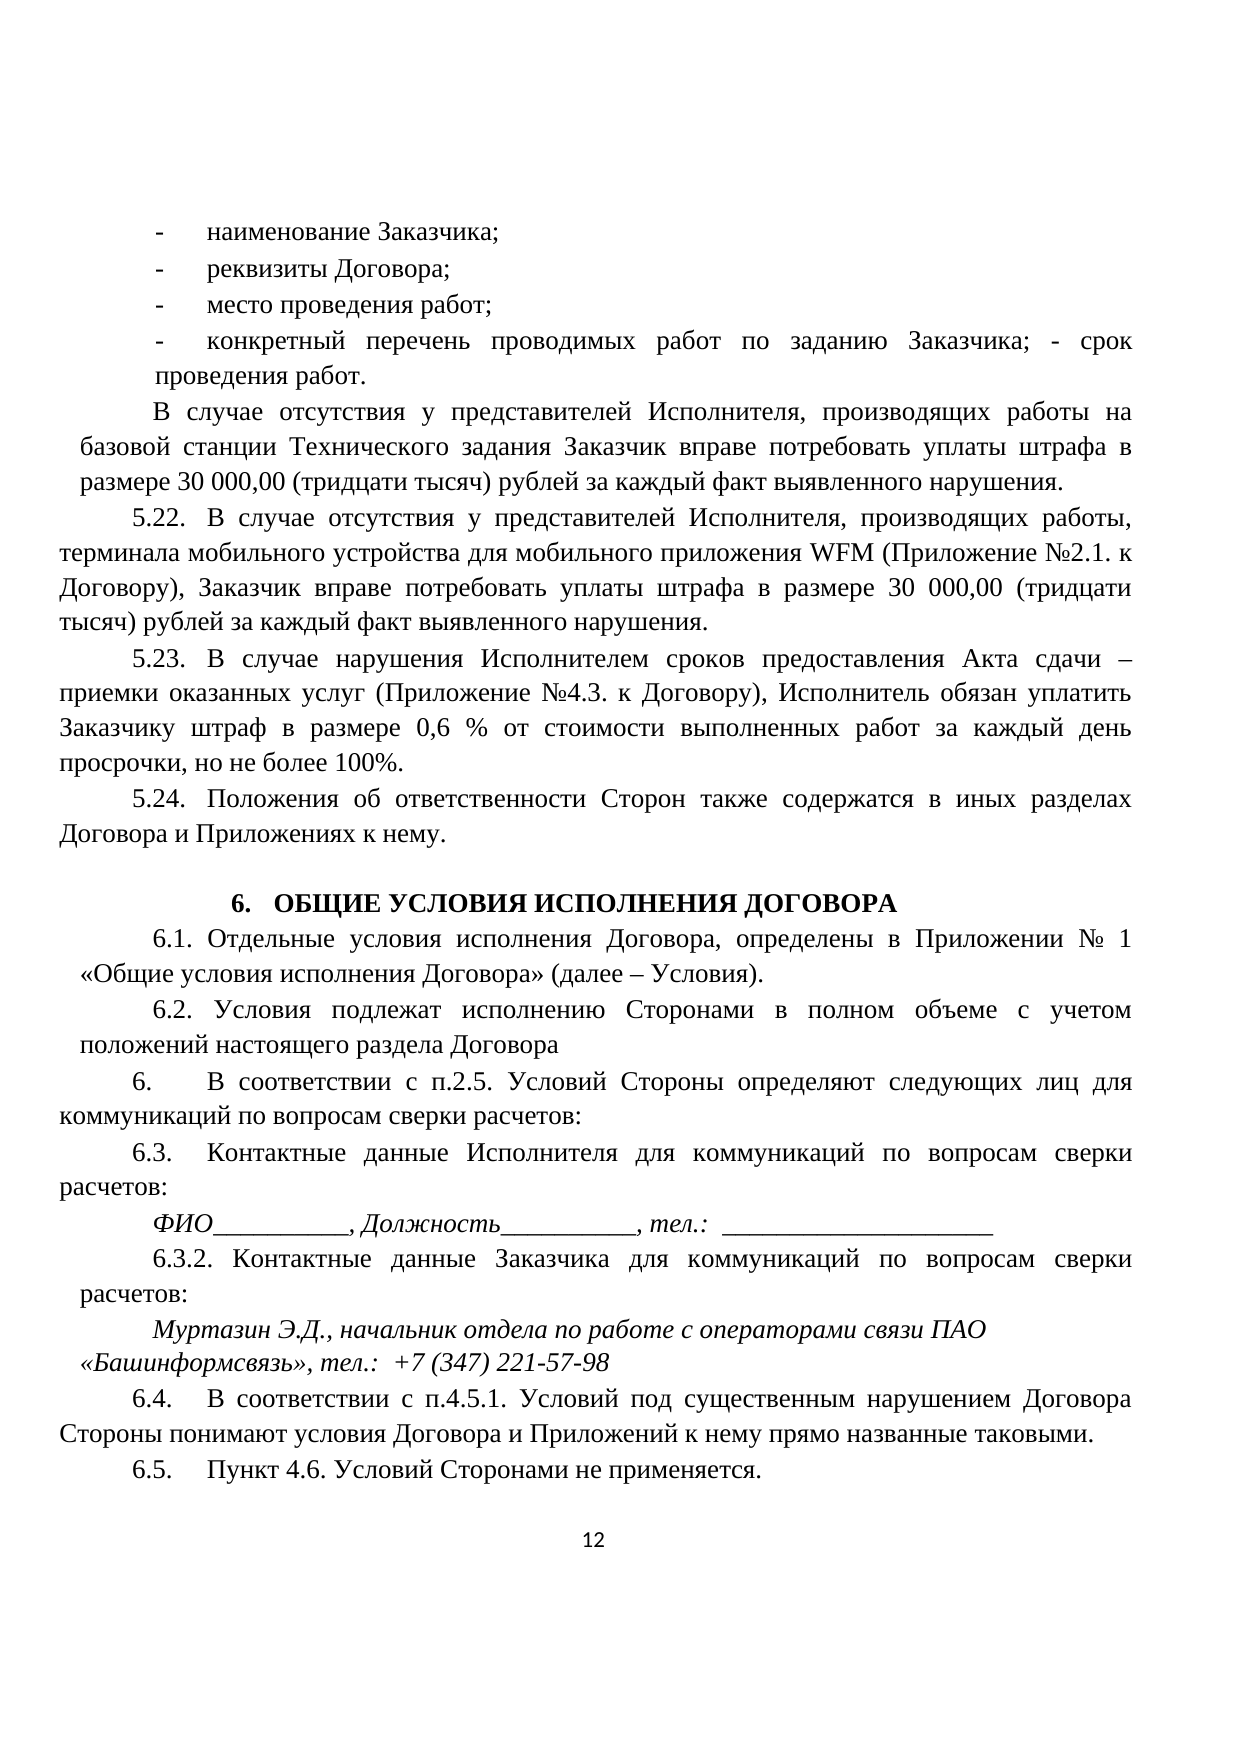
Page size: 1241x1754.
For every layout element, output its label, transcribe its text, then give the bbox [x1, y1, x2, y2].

list Положения об ответственности Сторон также содержатся в иных разделах Договора и Приложениях к нему. [59, 782, 1133, 848]
text ФИО__________, Должность__________, тел.: ____________________ [79, 1207, 1133, 1238]
text 6.1. Отдельные условия исполнения Договора, определены в Приложении № 1 «Общие условия исполнения Договора» (далее – Условия). [79, 923, 1133, 988]
text В случае отсутствия у представителей Исполнителя, производящих работы на базовой станции Технического задания Заказчик вправе потребовать уплаты штрафа в размере 30 000,00 (тридцати тысяч) рублей за каждый факт выявленного нарушения. [79, 395, 1133, 496]
list наименование Заказчика; [155, 216, 1133, 247]
list Пункт 4.6. Условий Сторонами не применяется. [59, 1453, 1133, 1484]
text Муртазин Э.Д., начальник отдела по работе с операторами связи ПАО «Башинформсвязь», тел.: +7 (347) 221-57-98 [79, 1314, 1133, 1377]
text 6.3.2. Контактные данные Заказчика для коммуникаций по вопросам сверки расчетов: [79, 1243, 1133, 1308]
list В случае отсутствия у представителей Исполнителя, производящих работы, терминала мобильного устройства для мобильного приложения WFM (Приложение №2.1. к Договору), Заказчик вправе потребовать уплаты штрафа в размере 30 000,00 (тридцати тысяч) рублей за каждый факт выявленного нарушения. [59, 501, 1133, 637]
list реквизиты Договора; [155, 252, 1133, 283]
list В соответствии с п.2.5. Условий Стороны определяют следующих лиц для коммуникаций по вопросам сверки расчетов: [59, 1065, 1133, 1131]
list В случае нарушения Исполнителем сроков предоставления Акта сдачи – приемки оказанных услуг (Приложение №4.3. к Договору), Исполнитель обязан уплатить Заказчику штраф в размере 0,6 % от стоимости выполненных работ за каждый день просрочки, но не более 100%. [59, 642, 1133, 777]
subtitle ОБЩИЕ УСЛОВИЯ ИСПОЛНЕНИЯ ДОГОВОРА [231, 887, 1133, 919]
list конкретный перечень проводимых работ по заданию Заказчика; - срок проведения работ. [155, 324, 1133, 390]
text 6.2. Условия подлежат исполнению Сторонами в полном объеме с учетом положений настоящего раздела Договора [79, 994, 1133, 1059]
list Контактные данные Исполнителя для коммуникаций по вопросам сверки расчетов: [59, 1136, 1133, 1202]
list В соответствии с п.4.5.1. Условий под существенным нарушением Договора Стороны понимают условия Договора и Приложений к нему прямо названные таковыми. [59, 1382, 1133, 1448]
list место проведения работ; [155, 288, 1133, 319]
